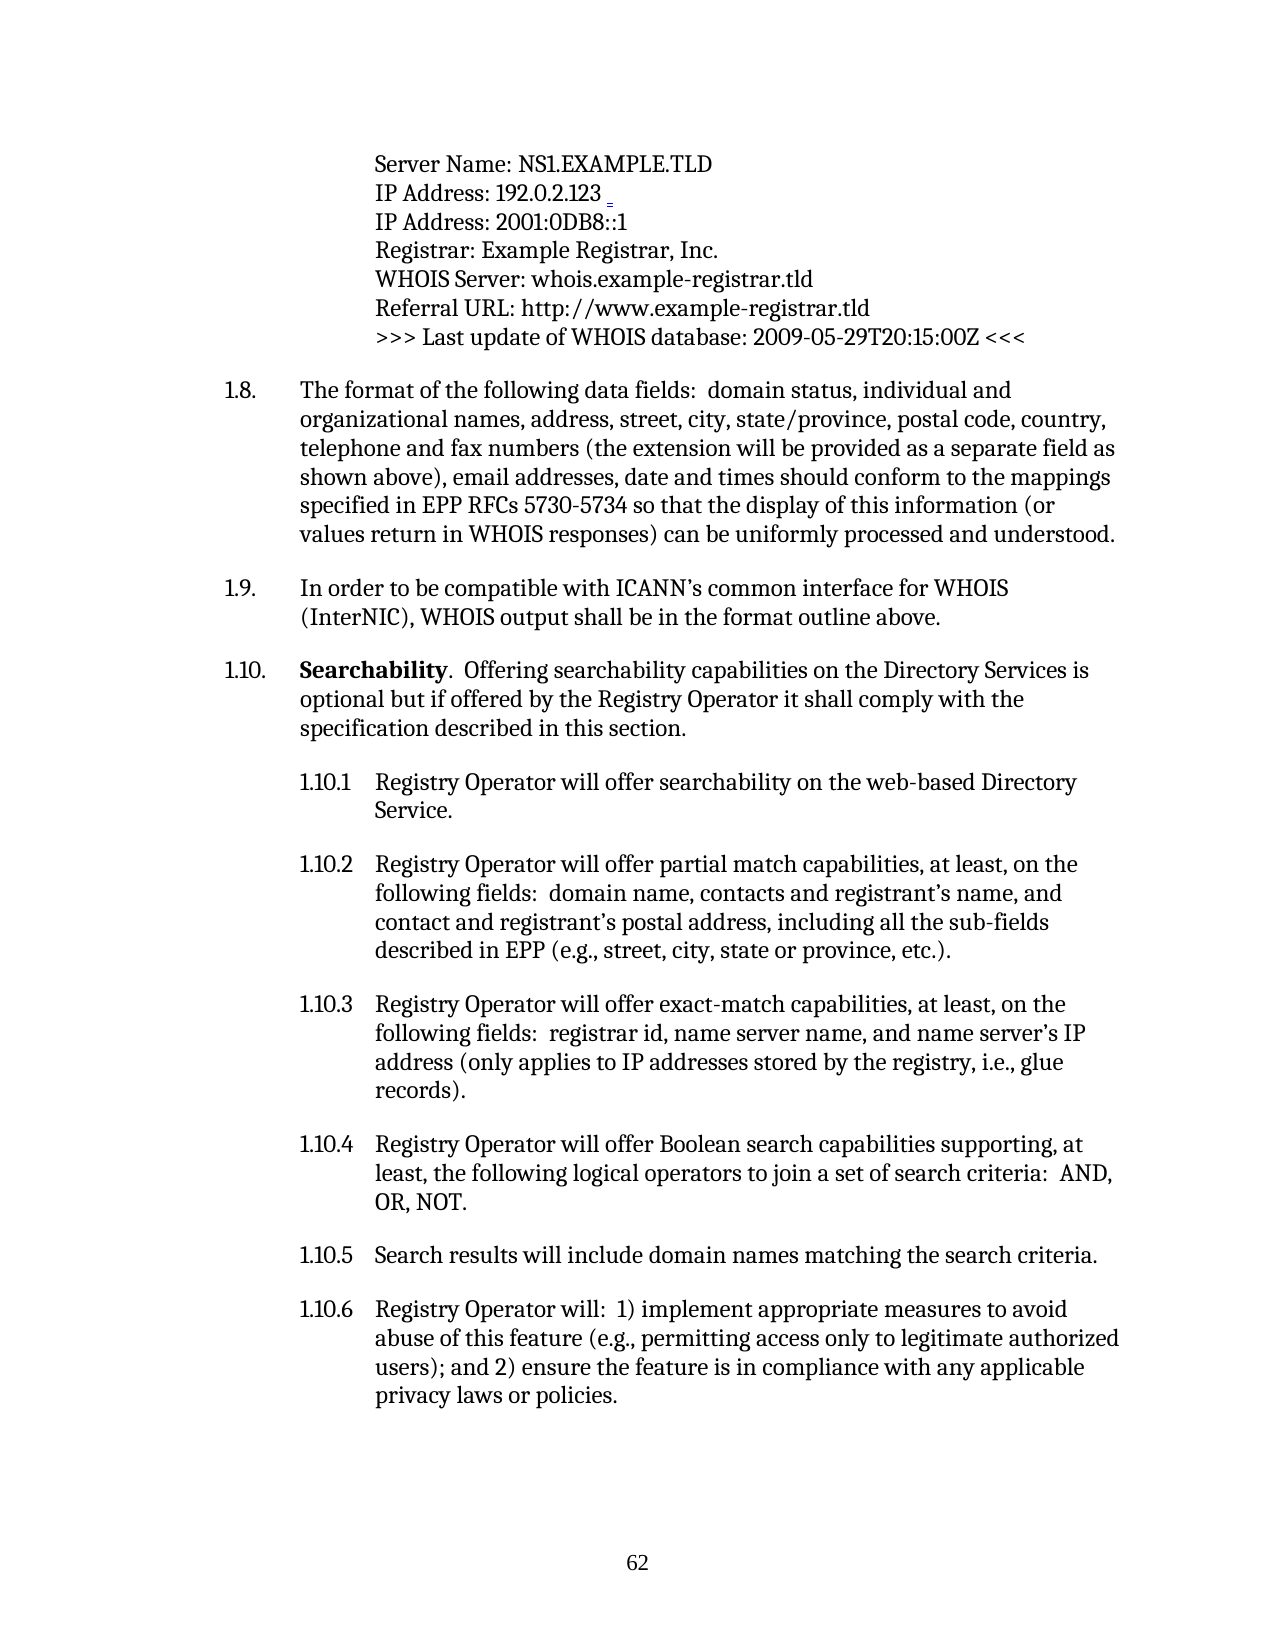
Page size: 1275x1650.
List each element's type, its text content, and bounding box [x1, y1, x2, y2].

text Search results will include domain names matching the search criteria. [300, 1241, 1125, 1270]
text Registry Operator will: 1) implement appropriate measures to avoid abuse of this feature (e.g., permitting access only to legitimate authorized users); and 2) ensure the feature is in compliance with any applicable privacy laws or policies. [300, 1295, 1125, 1410]
text Registry Operator will offer partial match capabilities, at least, on the following fields: domain name, contacts and registrant’s name, and contact and registrant’s postal address, including all the sub-fields described in EPP (e.g., street, city, state or province, etc.). [300, 850, 1125, 965]
text Registry Operator will offer Boolean search capabilities supporting, at least, the following logical operators to join a set of search criteria: AND, OR, NOT. [300, 1130, 1125, 1216]
text In order to be compatible with ICANN’s common interface for WHOIS (InterNIC), WHOIS output shall be in the format outline above. [225, 574, 1125, 631]
text Server Name: NS1.EXAMPLE.TLD IP Address: 192.0.2.123 IP Address: 2001:0DB8::1 Registrar: Example Registrar, Inc. WHOIS Server: whois.example-registrar.tld Referral URL: http://www.example-registrar.tld >>> Last update of WHOIS database: 2009-05-29T20:15:00Z <<< [375, 150, 1125, 351]
text Registry Operator will offer searchability on the web-based Directory Service. [300, 767, 1125, 825]
text Registry Operator will offer exact-match capabilities, at least, on the following fields: registrar id, name server name, and name server’s IP address (only applies to IP addresses stored by the registry, i.e., glue records). [300, 990, 1125, 1105]
text Searchability. Offering searchability capabilities on the Directory Services is optional but if offered by the Registry Operator it shall comply with the specification described in this section. [225, 656, 1125, 742]
text The format of the following data fields: domain status, individual and organizational names, address, street, city, state/province, postal code, country, telephone and fax numbers (the extension will be provided as a separate field as shown above), email addresses, date and times should conform to the mappings specified in EPP RFCs 5730-5734 so that the display of this information (or values return in WHOIS responses) can be uniformly processed and understood. [225, 376, 1125, 549]
